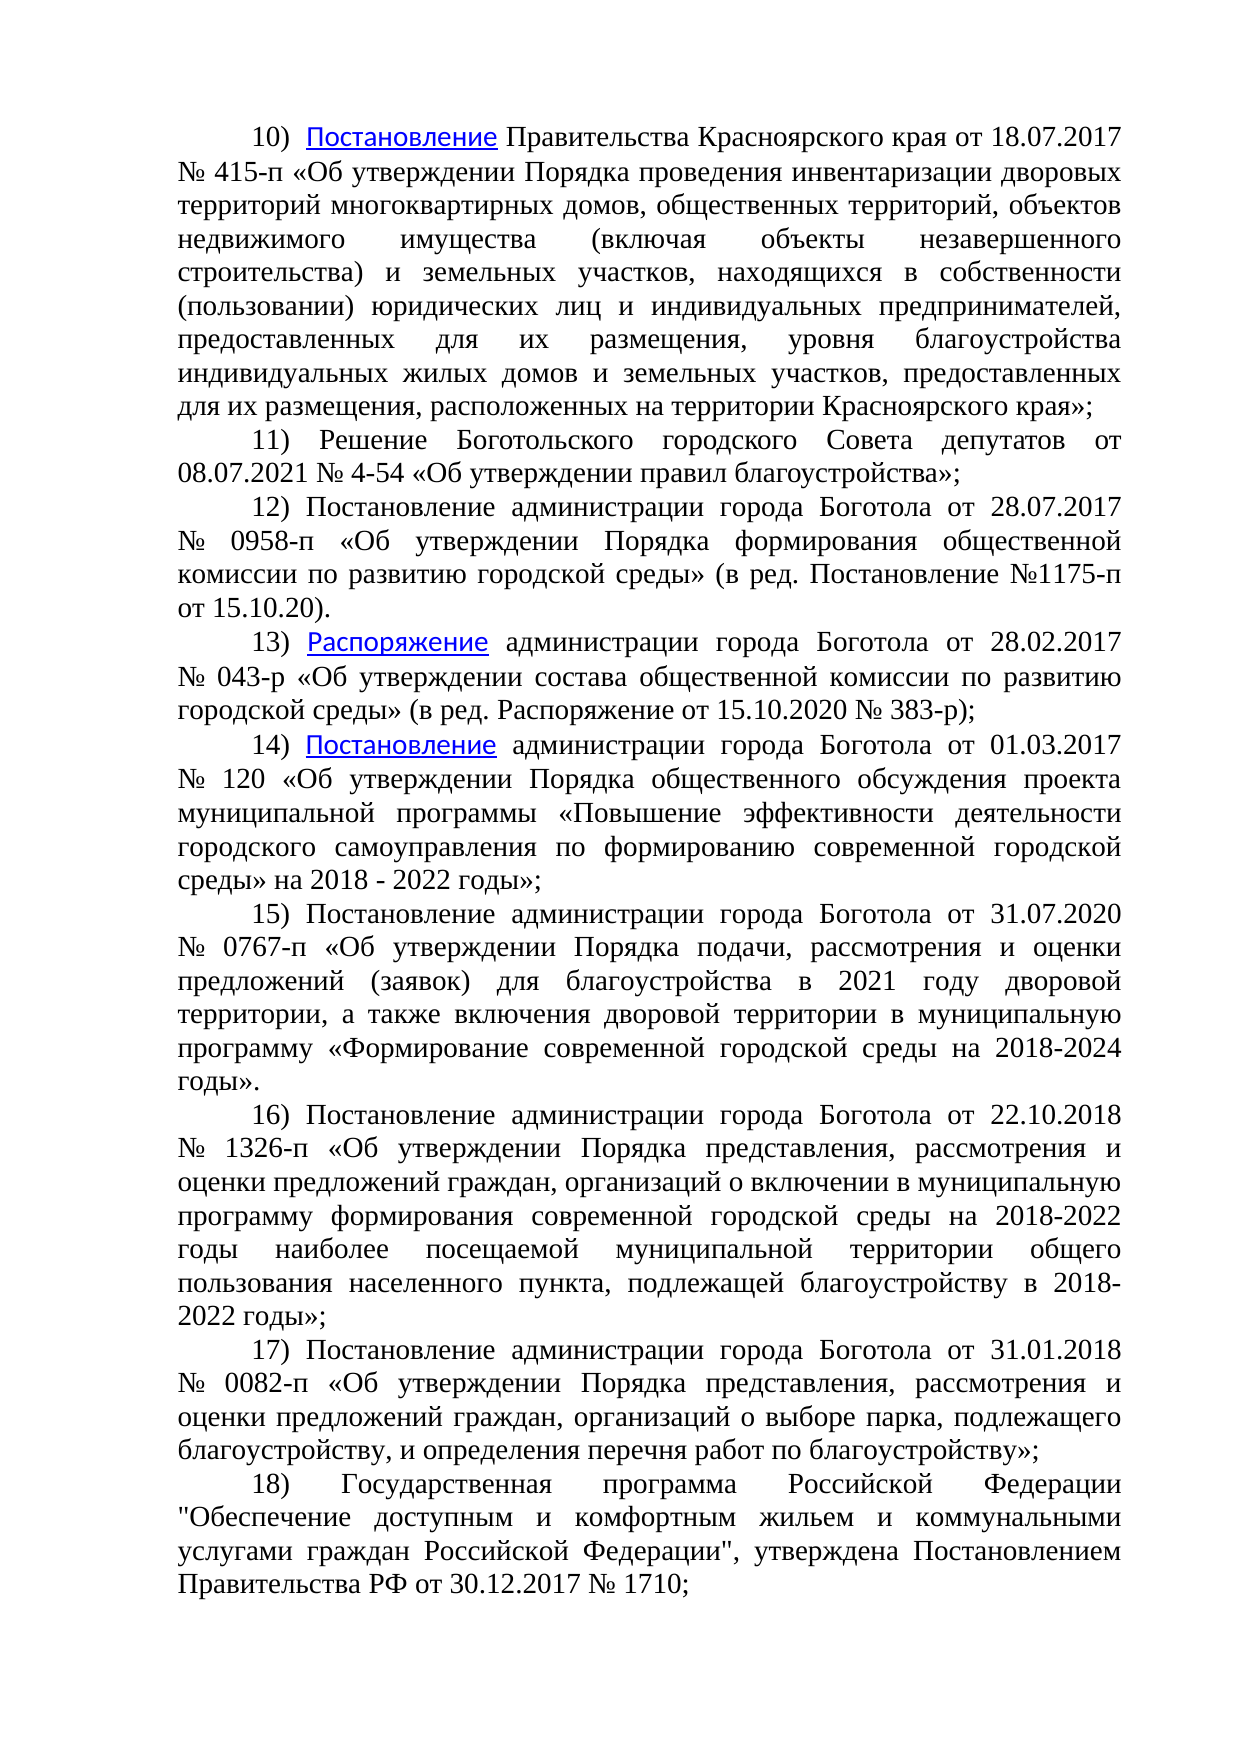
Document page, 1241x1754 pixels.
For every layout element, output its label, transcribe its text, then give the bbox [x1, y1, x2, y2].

text 12) Постановление администрации города Боготола от 28.07.2017 № 0958-п «Об утверждении Порядка формирования общественной комиссии по развитию городской среды» (в ред. Постановление №1175-п от 15.10.20). [177, 489, 1122, 623]
text 16) Постановление администрации города Боготола от 22.10.2018 № 1326-п «Об утверждении Порядка представления, рассмотрения и оценки предложений граждан, организаций о включении в муниципальную программу формирования современной городской среды на 2018-2022 годы наиболее посещаемой муниципальной территории общего пользования населенного пункта, подлежащей благоустройству в 2018-2022 годы»; [177, 1097, 1122, 1332]
text 10) Постановление Правительства Красноярского края от 18.07.2017 № 415-п «Об утверждении Порядка проведения инвентаризации дворовых территорий многоквартирных домов, общественных территорий, объектов недвижимого имущества (включая объекты незавершенного строительства) и земельных участков, находящихся в собственности (пользовании) юридических лиц и индивидуальных предпринимателей, предоставленных для их размещения, уровня благоустройства индивидуальных жилых домов и земельных участков, предоставленных для их размещения, расположенных на территории Красноярского края»; [177, 118, 1122, 422]
text 13) Распоряжение администрации города Боготола от 28.02.2017 № 043-р «Об утверждении состава общественной комиссии по развитию городской среды» (в ред. Распоряжение от 15.10.2020 № 383-р); [177, 623, 1122, 726]
text 18) Государственная программа Российской Федерации "Обеспечение доступным и комфортным жильем и коммунальными услугами граждан Российской Федерации", утверждена Постановлением Правительства РФ от 30.12.2017 № 1710; [177, 1466, 1122, 1600]
text 14) Постановление администрации города Боготола от 01.03.2017 № 120 «Об утверждении Порядка общественного обсуждения проекта муниципальной программы «Повышение эффективности деятельности городского самоуправления по формированию современной городской среды» на 2018 - 2022 годы»; [177, 726, 1122, 896]
text 15) Постановление администрации города Боготола от 31.07.2020 № 0767-п «Об утверждении Порядка подачи, рассмотрения и оценки предложений (заявок) для благоустройства в 2021 году дворовой территории, а также включения дворовой территории в муниципальную программу «Формирование современной городской среды на 2018-2024 годы». [177, 896, 1122, 1097]
text 11) Решение Боготольского городского Совета депутатов от 08.07.2021 № 4-54 «Об утверждении правил благоустройства»; [177, 422, 1122, 489]
text 17) Постановление администрации города Боготола от 31.01.2018 № 0082-п «Об утверждении Порядка представления, рассмотрения и оценки предложений граждан, организаций о выборе парка, подлежащего благоустройству, и определения перечня работ по благоустройству»; [177, 1332, 1122, 1466]
